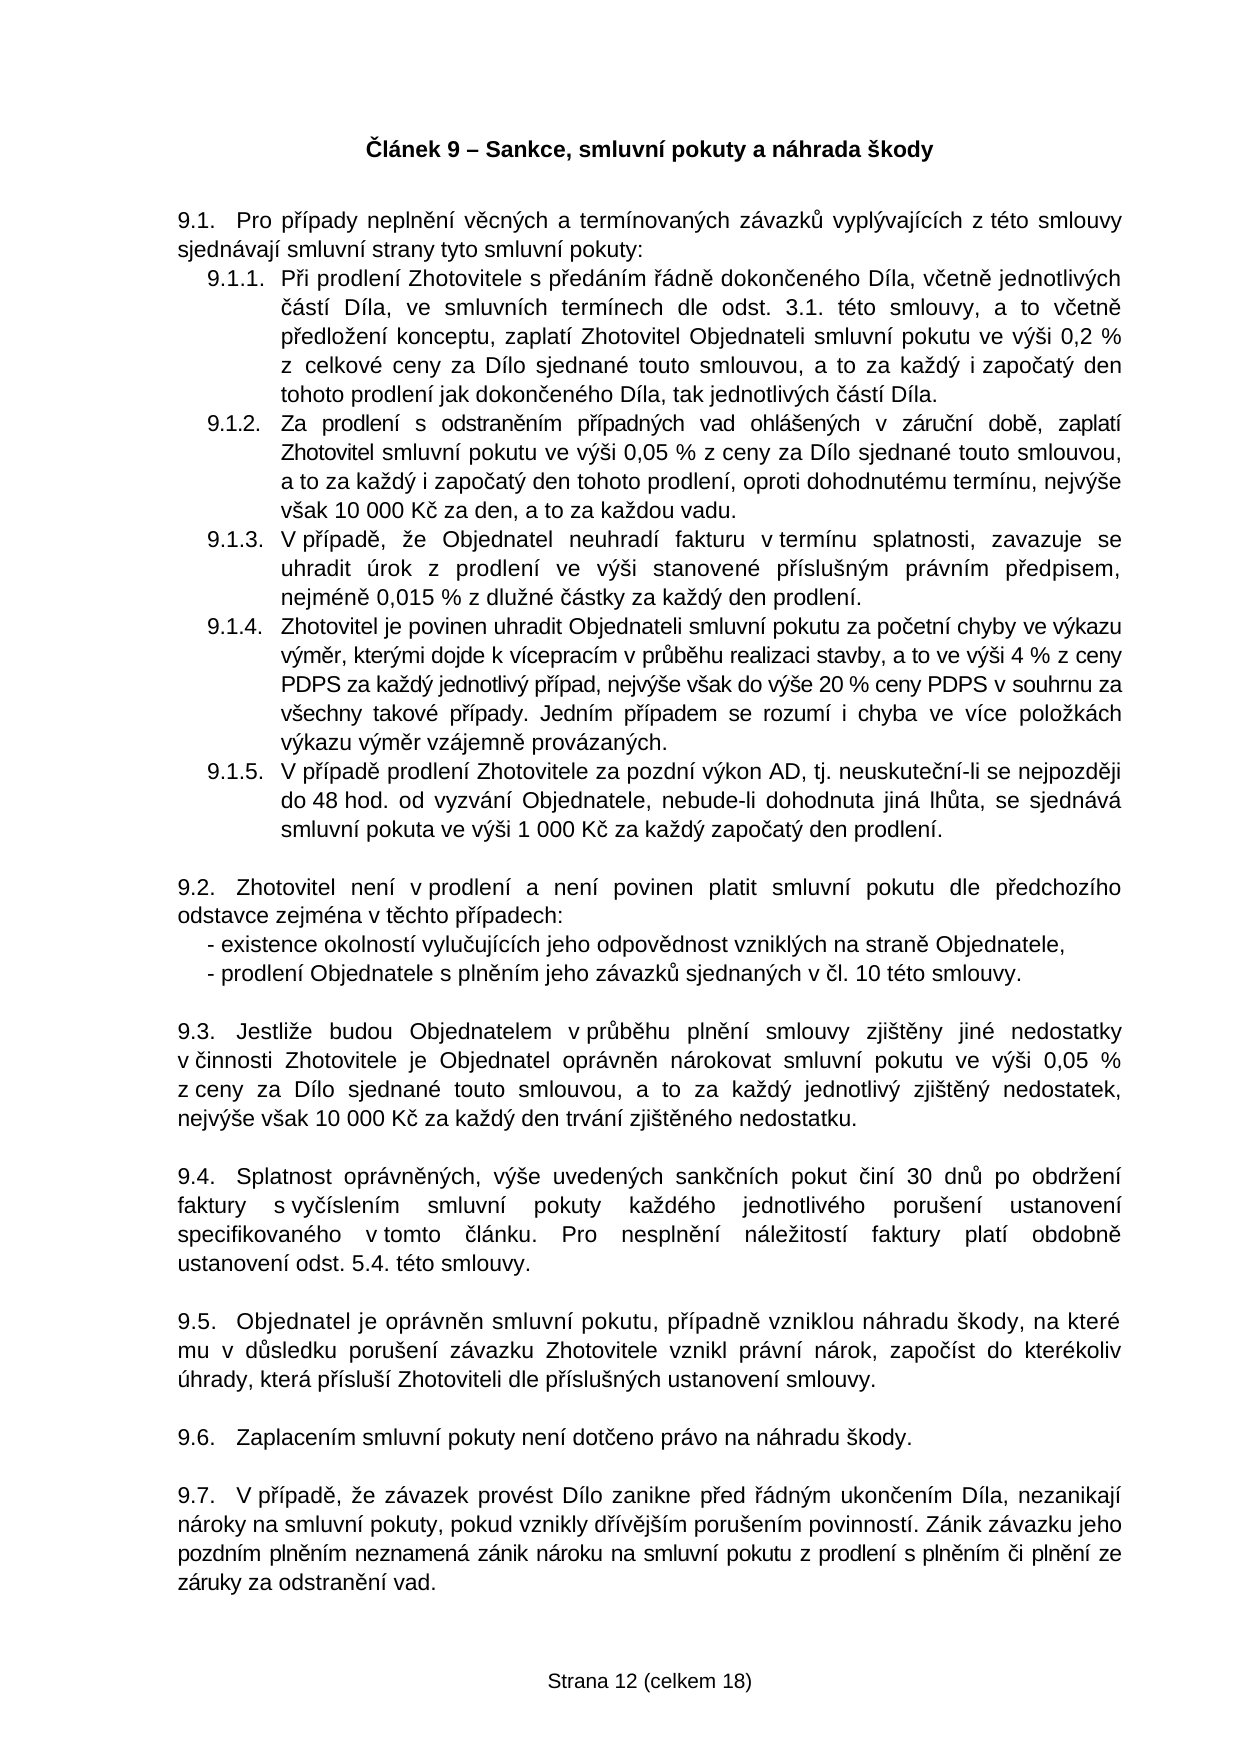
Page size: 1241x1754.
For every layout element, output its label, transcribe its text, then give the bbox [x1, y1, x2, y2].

list V případě, že Objednatel neuhradí fakturu v termínu splatnosti, zavazuje se uhradit úrok z prodlení ve výši stanovené příslušným právním předpisem, nejméně 0,015 % z dlužné částky za každý den prodlení. [207, 526, 1122, 610]
list Objednatel je oprávněn smluvní pokutu, případně vzniklou náhradu škody, na které mu v důsledku porušení závazku Zhotovitele vznikl právní nárok, započíst do kterékoliv úhrady, která přísluší Zhotoviteli dle příslušných ustanovení smlouvy. [177, 1308, 1122, 1392]
list Splatnost oprávněných, výše uvedených sankčních pokut činí 30 dnů po obdržení faktury s vyčíslením smluvní pokuty každého jednotlivého porušení ustanovení specifikovaného v tomto článku. Pro nesplnění náležitostí faktury platí obdobně ustanovení odst. 5.4. této smlouvy. [177, 1163, 1122, 1276]
text - prodlení Objednatele s plněním jeho závazků sjednaných v čl. 10 této smlouvy. [177, 960, 1111, 987]
list Při prodlení Zhotovitele s předáním řádně dokončeného Díla, včetně jednotlivých částí Díla, ve smluvních termínech dle odst. 3.1. této smlouvy, a to včetně předložení konceptu, zaplatí Zhotovitel Objednateli smluvní pokutu ve výši 0,2 % z celkové ceny za Dílo sjednané touto smlouvou, a to za každý i započatý den tohoto prodlení jak dokončeného Díla, tak jednotlivých částí Díla. [207, 265, 1122, 408]
list Zaplacením smluvní pokuty není dotčeno právo na náhradu škody. [177, 1424, 1122, 1450]
list V případě prodlení Zhotovitele za pozdní výkon AD, tj. neuskuteční-li se nejpozději do 48 hod. od vyzvání Objednatele, nebude-li dohodnuta jiná lhůta, se sjednává smluvní pokuta ve výši 1 000 Kč za každý započatý den prodlení. [207, 758, 1122, 842]
list V případě, že závazek provést Dílo zanikne před řádným ukončením Díla, nezanikají nároky na smluvní pokuty, pokud vznikly dřívějším porušením povinností. Zánik závazku jeho pozdním plněním neznamená zánik nároku na smluvní pokutu z prodlení s plněním či plnění ze záruky za odstranění vad. [177, 1482, 1122, 1595]
list Zhotovitel není v prodlení a není povinen platit smluvní pokutu dle předchozího odstavce zejména v těchto případech: [177, 873, 1122, 929]
list Jestliže budou Objednatelem v průběhu plnění smlouvy zjištěny jiné nedostatky v činnosti Zhotovitele je Objednatel oprávněn nárokovat smluvní pokutu ve výši 0,05 % z ceny za Dílo sjednané touto smlouvou, a to za každý jednotlivý zjištěný nedostatek, nejvýše však 10 000 Kč za každý den trvání zjištěného nedostatku. [177, 1018, 1122, 1132]
list Za prodlení s odstraněním případných vad ohlášených v záruční době, zaplatí Zhotovitel smluvní pokutu ve výši 0,05 % z ceny za Dílo sjednané touto smlouvou, a to za každý i započatý den tohoto prodlení, oproti dohodnutému termínu, nejvýše však 10 000 Kč za den, a to za každou vadu. [207, 410, 1122, 523]
text - existence okolností vylučujících jeho odpovědnost vzniklých na straně Objednatele, [177, 931, 1111, 958]
list Zhotovitel je povinen uhradit Objednateli smluvní pokutu za početní chyby ve výkazu výměr, kterými dojde k vícepracím v průběhu realizaci stavby, a to ve výši 4 % z ceny PDPS za každý jednotlivý případ, nejvýše však do výše 20 % ceny PDPS v souhrnu za všechny takové případy. Jedním případem se rozumí i chyba ve více položkách výkazu výměr vzájemně provázaných. [207, 613, 1122, 755]
list Pro případy neplnění věcných a termínovaných závazků vyplývajících z této smlouvy sjednávají smluvní strany tyto smluvní pokuty: [177, 207, 1122, 263]
text Článek 9 – Sankce, smluvní pokuty a náhrada škody [177, 136, 1122, 162]
